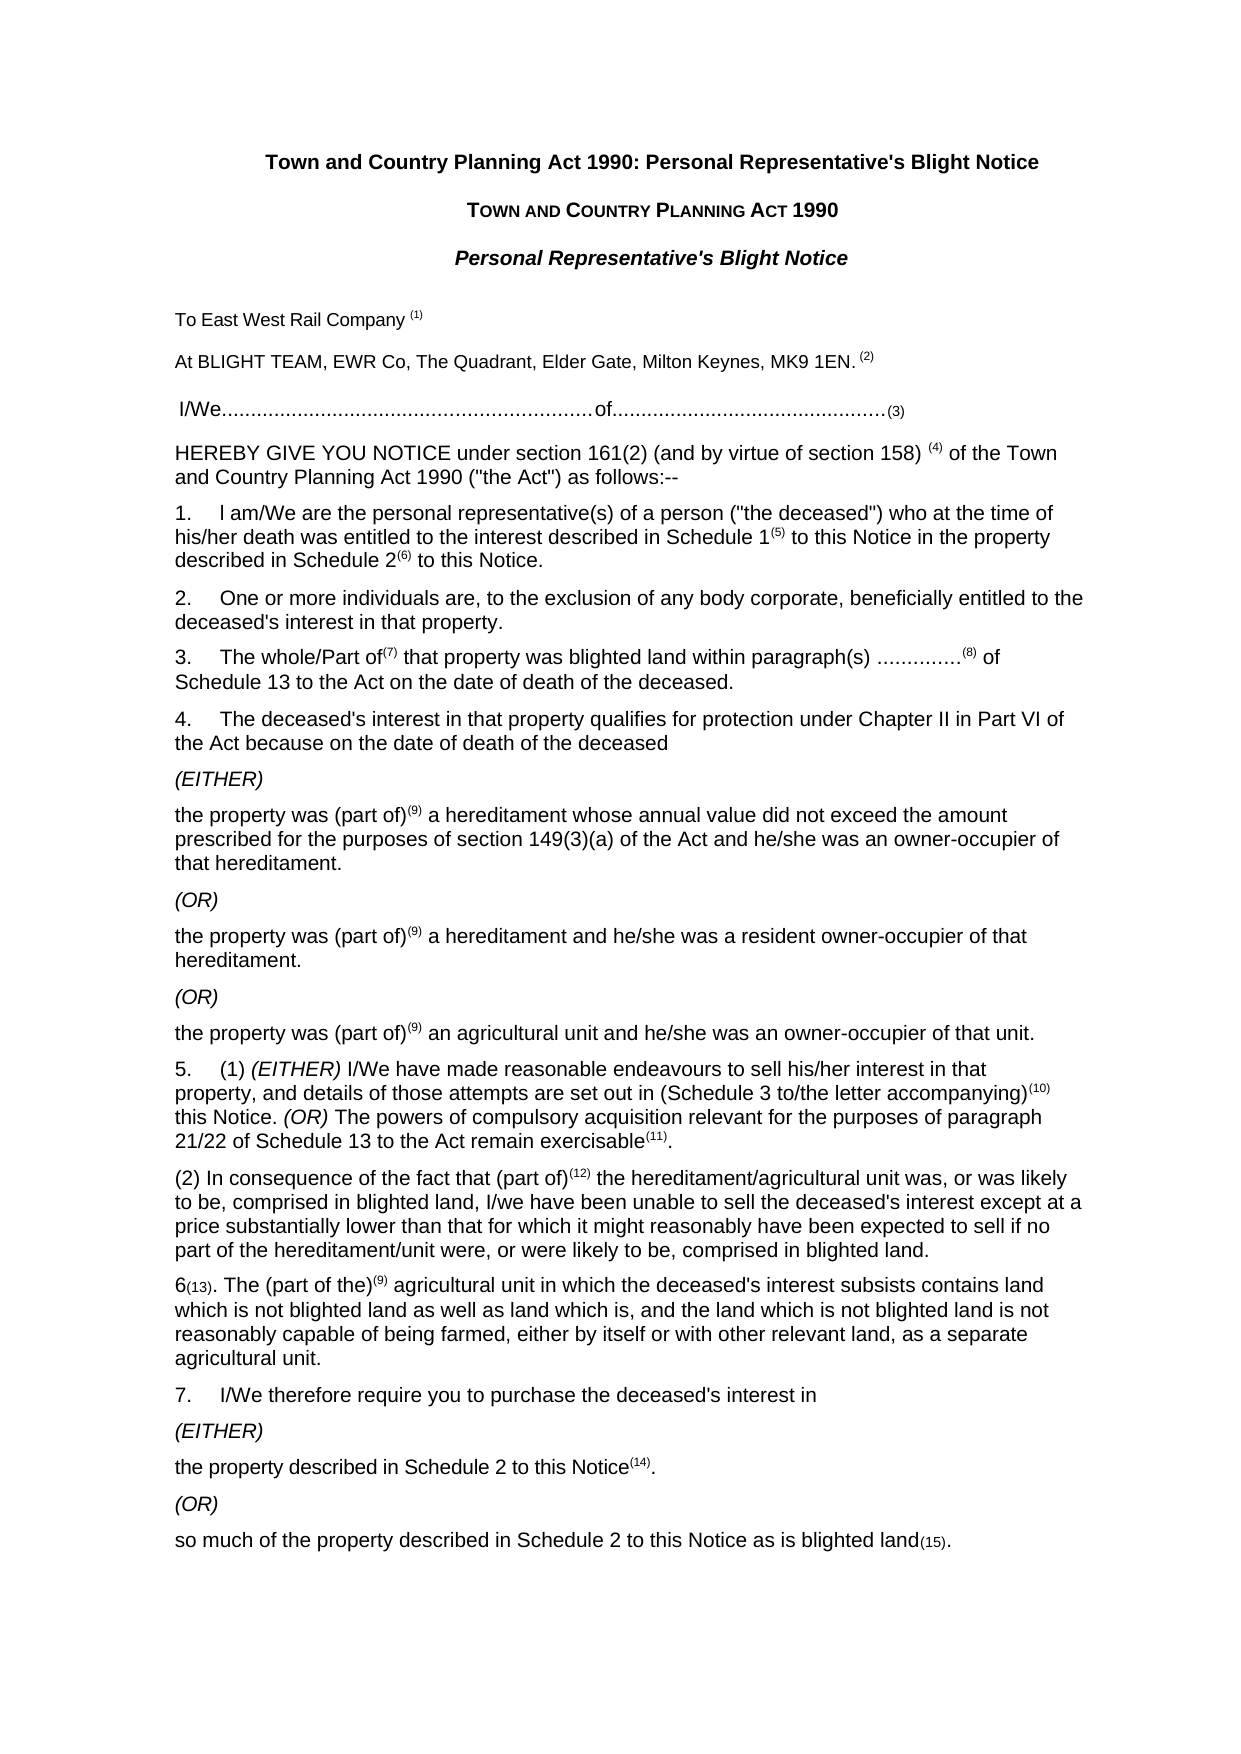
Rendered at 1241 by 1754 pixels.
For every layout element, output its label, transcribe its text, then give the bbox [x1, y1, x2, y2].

text (EITHER) [174, 1419, 1130, 1443]
text HEREBY GIVE YOU NOTICE under section 161(2) (and by virtue of section 158) (4) of the Town and Country Planning Act 1990 ("the Act") as follows:-- [174, 440, 1063, 489]
text At BLIGHT TEAM, EWR Co, The Quadrant, Elder Gate, Milton Keynes, MK9 1EN. (2) [174, 331, 1130, 378]
list (1) (EITHER) I/We have made reasonable endeavours to sell his/her interest in that property, and details of those attempts are set out in (Schedule 3 to/the letter accompanying)(10) this Notice. (OR) The powers of compulsory acquisition relevant for the purposes of paragraph 21/22 of Schedule 13 to the Act remain exercisable(11). [174, 1058, 1070, 1153]
text Town and Country Planning Act 1990: Personal Representative's Blight Notice [174, 150, 1130, 174]
text (EITHER) [174, 767, 1130, 791]
text 7. I/We therefore require you to purchase the deceased's interest in [174, 1383, 1130, 1407]
list One or more individuals are, to the exclusion of any body corporate, beneficially entitled to the deceased's interest in that property. [174, 586, 1085, 634]
text the property was (part of)(9) an agricultural unit and he/she was an owner-occupier of that unit. [174, 1020, 1130, 1045]
text Personal Representative's Blight Notice [174, 246, 1130, 270]
text To East West Rail Company (1) [174, 306, 1130, 331]
list The whole/Part of(7) that property was blighted land within paragraph(s) (8) of Schedule 13 to the Act on the date of death of the deceased. [174, 644, 1003, 694]
text I/We of (3) [174, 378, 1130, 426]
text the property was (part of)(9) a hereditament and he/she was a resident owner-occupier of that hereditament. [174, 924, 1033, 973]
text the property was (part of)(9) a hereditament whose annual value did not exceed the amount prescribed for the purposes of section 149(3)(a) of the Act and he/she was an owner-occupier of that hereditament. [174, 804, 1063, 876]
text (OR) [174, 1492, 1130, 1516]
text TOWN AND COUNTRY PLANNING ACT 1990 [174, 198, 1130, 222]
text so much of the property described in Schedule 2 to this Notice as is blighted land(15). [174, 1527, 1130, 1552]
list The deceased's interest in that property qualifies for protection under Chapter II in Part VI of the Act because on the date of death of the deceased [174, 707, 1070, 755]
text (OR) [174, 985, 1130, 1009]
text (2) In consequence of the fact that (part of)(12) the hereditament/agricultural unit was, or was likely to be, comprised in blighted land, I/we have been unable to sell the deceased's interest except at a price substantially lower than that for which it might reasonably have been expected to sell if no part of the hereditament/unit were, or were likely to be, comprised in blighted land. [174, 1166, 1085, 1262]
text 6(13). The (part of the)(9) agricultural unit in which the deceased's interest subsists contains land which is not blighted land as well as land which is, and the land which is not blighted land is not reasonably capable of being farmed, either by itself or with other relevant land, as a separate agricultural unit. [174, 1273, 1063, 1371]
list l am/We are the personal representative(s) of a person ("the deceased") who at the time of his/her death was entitled to the interest described in Schedule 1(5) to this Notice in the property described in Schedule 2(6) to this Notice. [174, 502, 1063, 573]
text (OR) [174, 888, 1130, 912]
text the property described in Schedule 2 to this Notice(14). [174, 1454, 1130, 1479]
